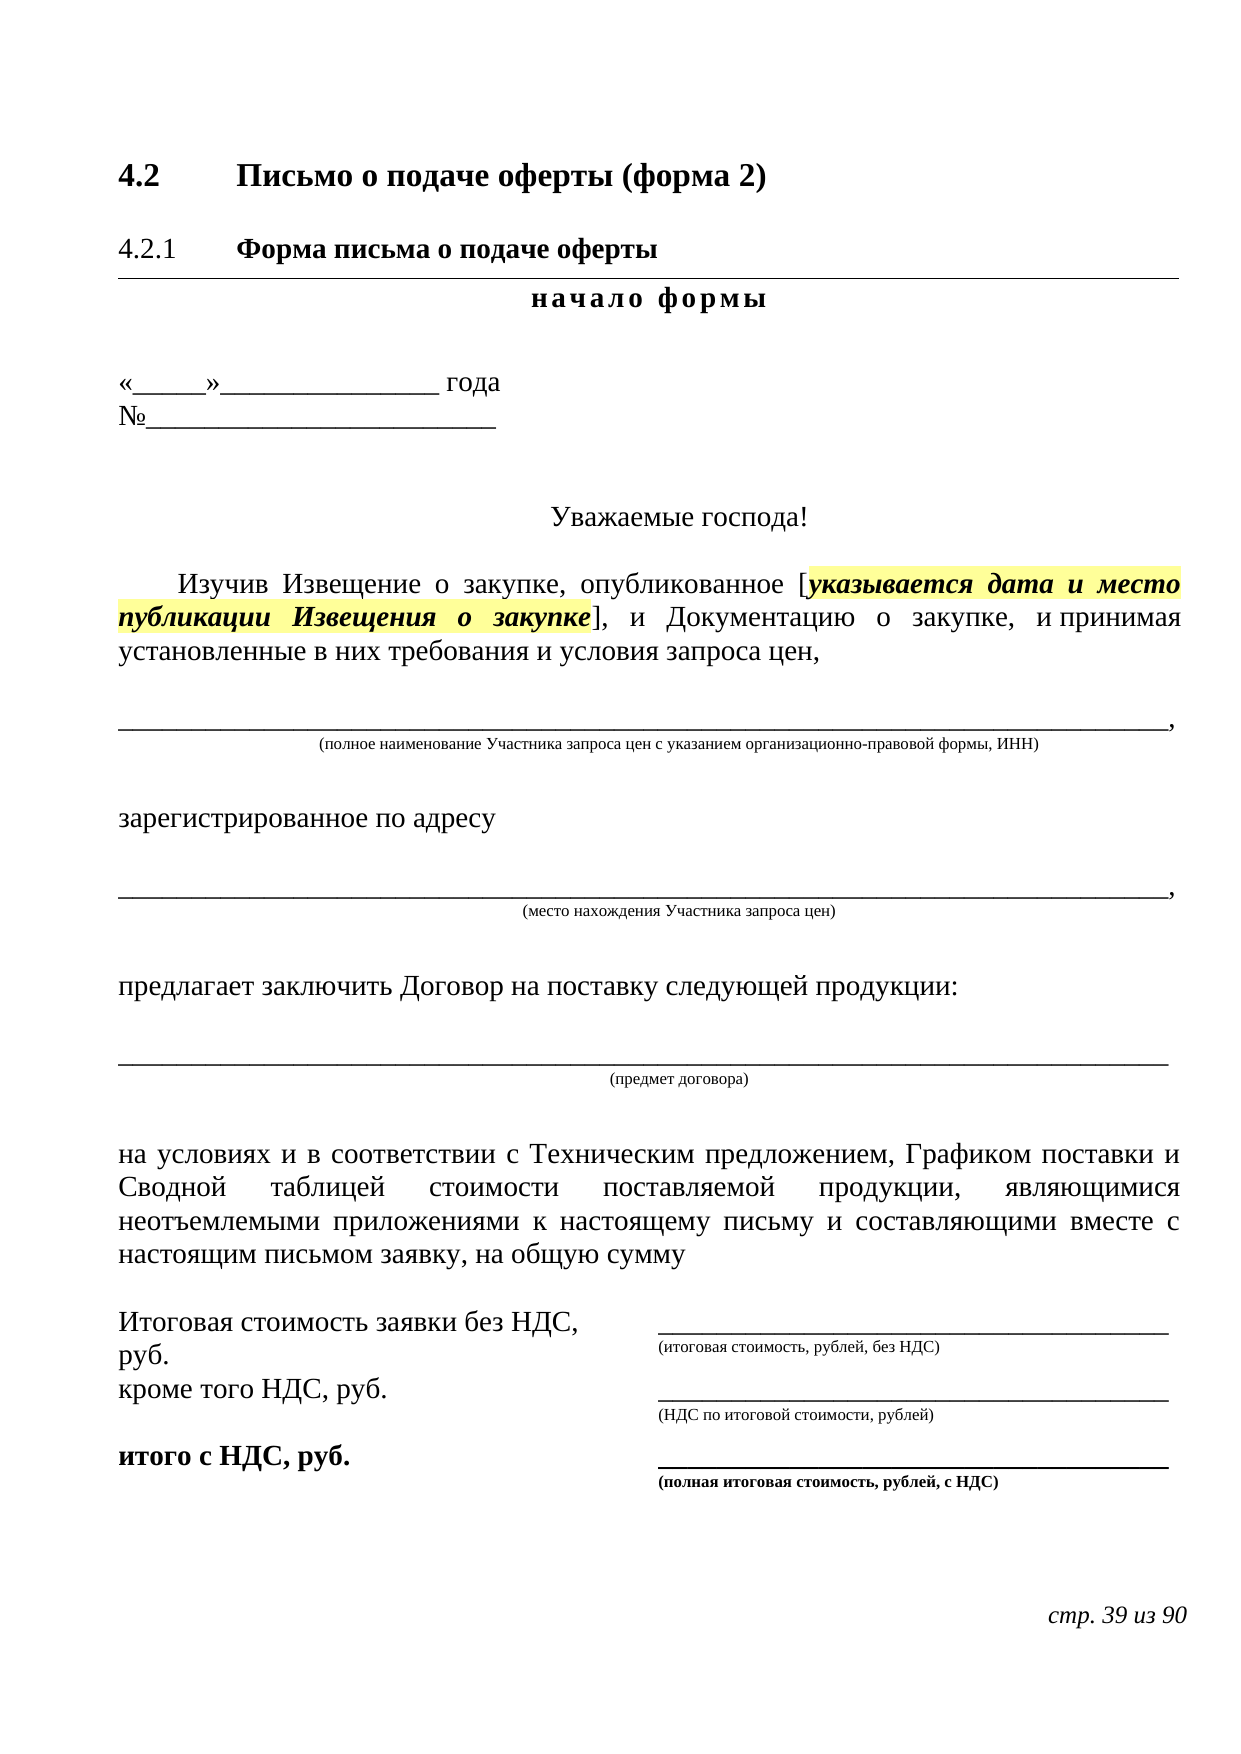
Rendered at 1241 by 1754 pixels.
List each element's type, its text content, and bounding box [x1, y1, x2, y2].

table_cell кроме того НДС, руб. [107, 1371, 647, 1438]
text начало формы [118, 279, 1179, 314]
text (место нахождения Участника запроса цен) [118, 901, 1181, 935]
text (предмет договора) [118, 1069, 1181, 1102]
text предлагает заключить Договор на поставку следующей продукции: [118, 968, 1181, 1002]
text ________________________________________________________________________ [118, 1035, 1181, 1069]
text «_____»_______________ года [118, 364, 635, 398]
text (полное наименование Участника запроса цен с указанием организационно-правовой формы, ИНН) [118, 733, 1181, 767]
table_cell итого с НДС, руб. [107, 1438, 647, 1505]
table_header Итоговая стоимость заявки без НДС, руб. [107, 1304, 647, 1371]
text Форма письма о подаче оферты [118, 231, 1181, 265]
table_cell ___________________________________ (НДС по итоговой стоимости, рублей) [647, 1371, 1187, 1438]
text ________________________________________________________________________, [118, 700, 1181, 733]
table_cell ___________________________________ (полная итоговая стоимость, рублей, с НДС) [647, 1438, 1187, 1505]
text Уважаемые господа! [118, 499, 1181, 532]
text Изучив Извещение о закупке, опубликованное [указывается дата и место публикации Извещения о закупке], и Документацию о закупке, и принимая установленные в них требования и условия запроса цен, [118, 566, 1181, 666]
text ________________________________________________________________________, [118, 868, 1181, 901]
subtitle Письмо о подаче оферты (форма ) [118, 156, 1181, 194]
text №________________________ [118, 398, 635, 432]
table_header ___________________________________ (итоговая стоимость, рублей, без НДС) [647, 1304, 1187, 1371]
text зарегистрированное по адресу [118, 801, 1181, 834]
text на условиях и в соответствии с Техническим предложением, Графиком поставки и Сводной таблицей стоимости поставляемой продукции, являющимися неотъемлемыми приложениями к настоящему письму и составляющими вместе с настоящим письмом заявку, на общую сумму [118, 1136, 1181, 1270]
